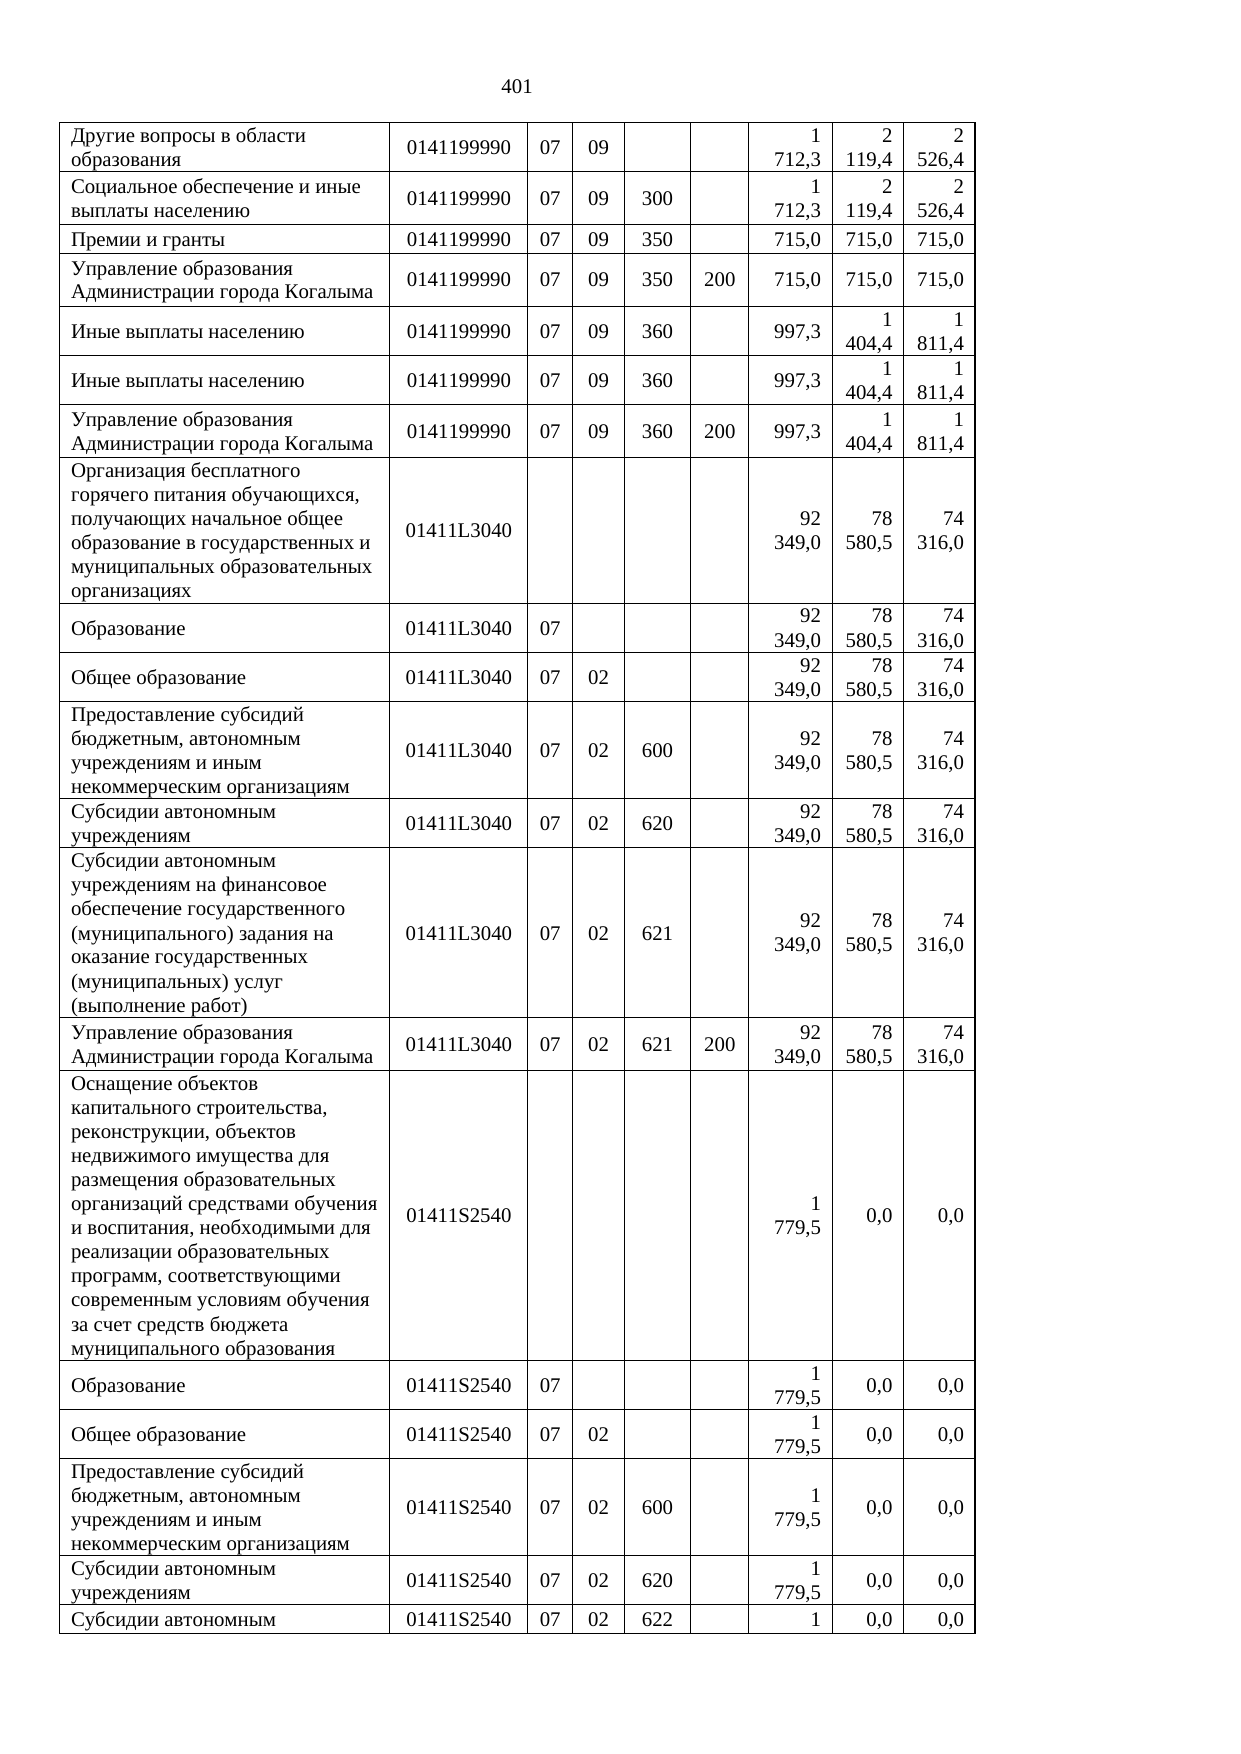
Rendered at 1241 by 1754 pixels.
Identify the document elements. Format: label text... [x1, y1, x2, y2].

table_cell 78 580,5 [833, 702, 903, 798]
table_cell Субсидии автономным учреждениям [60, 799, 389, 847]
table_cell 92 349,0 [749, 458, 832, 602]
table_cell 78 580,5 [833, 458, 903, 602]
table_cell 01411L3040 [390, 653, 527, 701]
table_cell 07 [528, 653, 572, 701]
table_cell 02 [573, 1459, 624, 1555]
table_cell [691, 1410, 748, 1458]
table_cell 2 526,4 [904, 123, 974, 171]
table_cell 78 580,5 [833, 1018, 903, 1070]
table_cell 715,0 [904, 225, 974, 252]
table_cell 715,0 [749, 254, 832, 306]
table_cell Премии и гранты [60, 225, 389, 252]
table_cell 1 811,4 [904, 307, 974, 355]
table_cell Оснащение объектов капитального строительства, реконструкции, объектов недвижимого имущества для размещения образовательных организаций средствами обучения и воспитания, необходимыми для реализации образовательных программ, соответствующими современным условиям обучения за счет средств бюджета муниципального образования [60, 1071, 389, 1359]
table_cell 02 [573, 1410, 624, 1458]
table_cell 92 349,0 [749, 653, 832, 701]
table_cell 1 712,3 [749, 172, 832, 224]
table_cell 09 [573, 405, 624, 457]
table_cell 1 779,5 [749, 1361, 832, 1409]
table_cell 621 [625, 1018, 690, 1070]
table_cell 200 [691, 1018, 748, 1070]
table_cell 620 [625, 799, 690, 847]
table_cell 0141199990 [390, 356, 527, 404]
table_cell 74 316,0 [904, 604, 974, 652]
table_cell [691, 799, 748, 847]
table_cell 01411L3040 [390, 604, 527, 652]
table_cell 01411L3040 [390, 848, 527, 1017]
table_cell [528, 1071, 572, 1359]
table_cell 01411L3040 [390, 799, 527, 847]
table_cell 360 [625, 356, 690, 404]
table_cell 350 [625, 254, 690, 306]
table_cell 0,0 [904, 1410, 974, 1458]
table_cell 74 316,0 [904, 848, 974, 1017]
table_cell 0,0 [904, 1071, 974, 1359]
table_cell 07 [528, 1459, 572, 1555]
table_cell [691, 356, 748, 404]
table_cell 0,0 [904, 1361, 974, 1409]
table_cell Социальное обеспечение и иные выплаты населению [60, 172, 389, 224]
table_cell 360 [625, 405, 690, 457]
table_cell 07 [528, 848, 572, 1017]
table_cell Субсидии автономным учреждениям на финансовое обеспечение государственного (муниципального) задания на оказание государственных (муниципальных) услуг (выполнение работ) [60, 848, 389, 1017]
table_cell 300 [625, 172, 690, 224]
table_cell 92 349,0 [749, 1018, 832, 1070]
table_cell [691, 1556, 748, 1604]
table_cell 09 [573, 172, 624, 224]
table_cell [625, 123, 690, 171]
table_cell 02 [573, 1605, 624, 1632]
table_cell 600 [625, 1459, 690, 1555]
table_cell 1 404,4 [833, 356, 903, 404]
table_cell 01411L3040 [390, 702, 527, 798]
table_cell 2 119,4 [833, 172, 903, 224]
table_cell [691, 172, 748, 224]
table_cell 92 349,0 [749, 848, 832, 1017]
table_cell 74 316,0 [904, 799, 974, 847]
table_cell 09 [573, 225, 624, 252]
table_cell 07 [528, 225, 572, 252]
table_cell 0141199990 [390, 254, 527, 306]
table_cell 0,0 [904, 1605, 974, 1632]
table_cell [691, 307, 748, 355]
table_cell 715,0 [749, 225, 832, 252]
table_cell 0141199990 [390, 225, 527, 252]
table_cell [573, 604, 624, 652]
table_cell 01411S2540 [390, 1605, 527, 1632]
table_cell 715,0 [904, 254, 974, 306]
table_cell [691, 848, 748, 1017]
table_cell 2 526,4 [904, 172, 974, 224]
table_cell 715,0 [833, 225, 903, 252]
table_cell 01411S2540 [390, 1071, 527, 1359]
table_cell 02 [573, 702, 624, 798]
table_cell 02 [573, 1018, 624, 1070]
table_cell 1 404,4 [833, 307, 903, 355]
table_cell 1 779,5 [749, 1459, 832, 1555]
table_cell 02 [573, 848, 624, 1017]
table_cell 02 [573, 653, 624, 701]
table_cell 01411S2540 [390, 1361, 527, 1409]
table_cell Иные выплаты населению [60, 356, 389, 404]
table_cell Управление образования Администрации города Когалыма [60, 254, 389, 306]
table_cell 0,0 [833, 1410, 903, 1458]
table_cell 92 349,0 [749, 604, 832, 652]
table_cell 0141199990 [390, 405, 527, 457]
table_cell 715,0 [833, 254, 903, 306]
table_cell 02 [573, 799, 624, 847]
table_cell 92 349,0 [749, 702, 832, 798]
table_cell [691, 1459, 748, 1555]
table_cell [625, 653, 690, 701]
table_cell 620 [625, 1556, 690, 1604]
table_cell [691, 1071, 748, 1359]
table_cell 01411S2540 [390, 1556, 527, 1604]
table_cell 0,0 [833, 1605, 903, 1632]
table_cell 621 [625, 848, 690, 1017]
table_cell 74 316,0 [904, 1018, 974, 1070]
table_cell 1 712,3 [749, 123, 832, 171]
table_cell 0,0 [833, 1361, 903, 1409]
table_cell 1 779,5 [749, 1605, 832, 1632]
table_cell 200 [691, 405, 748, 457]
table_cell [573, 1361, 624, 1409]
table_cell 07 [528, 254, 572, 306]
table_cell [625, 1361, 690, 1409]
table_cell 200 [691, 254, 748, 306]
table_cell Предоставление субсидий бюджетным, автономным учреждениям и иным некоммерческим организациям [60, 1459, 389, 1555]
table_cell 0,0 [904, 1556, 974, 1604]
table_cell Субсидии автономным учреждениям на иные цели [60, 1605, 389, 1632]
table_cell [528, 458, 572, 602]
table_cell 01411S2540 [390, 1410, 527, 1458]
table_cell 0141199990 [390, 172, 527, 224]
table_cell Управление образования Администрации города Когалыма [60, 1018, 389, 1070]
table_cell 0,0 [833, 1071, 903, 1359]
table_cell 07 [528, 1018, 572, 1070]
table_cell 09 [573, 123, 624, 171]
table_cell [691, 1361, 748, 1409]
table_cell 0141199990 [390, 123, 527, 171]
table_cell 74 316,0 [904, 653, 974, 701]
table_cell 350 [625, 225, 690, 252]
table_cell 07 [528, 307, 572, 355]
table_cell 0,0 [904, 1459, 974, 1555]
table_cell [625, 458, 690, 602]
table_cell [691, 702, 748, 798]
table_cell 02 [573, 1556, 624, 1604]
table_cell Организация бесплатного горячего питания обучающихся, получающих начальное общее образование в государственных и муниципальных образовательных организациях [60, 458, 389, 602]
table_cell 997,3 [749, 405, 832, 457]
table_cell 1 811,4 [904, 405, 974, 457]
table_cell 07 [528, 123, 572, 171]
table_cell [691, 1605, 748, 1632]
table_cell 78 580,5 [833, 653, 903, 701]
table_cell [625, 1410, 690, 1458]
table_cell [625, 604, 690, 652]
table_cell 07 [528, 356, 572, 404]
table_cell 0141199990 [390, 307, 527, 355]
table_cell 09 [573, 254, 624, 306]
table_cell 0,0 [833, 1556, 903, 1604]
table_cell Общее образование [60, 653, 389, 701]
table_cell 74 316,0 [904, 458, 974, 602]
table_cell [691, 225, 748, 252]
table_cell 01411L3040 [390, 458, 527, 602]
table_cell 78 580,5 [833, 848, 903, 1017]
table_cell 92 349,0 [749, 799, 832, 847]
table_cell Образование [60, 604, 389, 652]
table_cell 07 [528, 405, 572, 457]
table_cell 1 811,4 [904, 356, 974, 404]
table_cell [691, 653, 748, 701]
table_cell 0,0 [833, 1459, 903, 1555]
table_cell 07 [528, 604, 572, 652]
table_cell 2 119,4 [833, 123, 903, 171]
table_cell 07 [528, 1361, 572, 1409]
table_cell 74 316,0 [904, 702, 974, 798]
table_cell [573, 458, 624, 602]
table_cell 01411L3040 [390, 1018, 527, 1070]
table_cell Субсидии автономным учреждениям [60, 1556, 389, 1604]
table_cell 07 [528, 799, 572, 847]
table_cell 1 779,5 [749, 1071, 832, 1359]
table_cell 07 [528, 172, 572, 224]
table_cell 78 580,5 [833, 799, 903, 847]
table_cell 1 779,5 [749, 1410, 832, 1458]
table_cell Другие вопросы в области образования [60, 123, 389, 171]
table_cell 78 580,5 [833, 604, 903, 652]
table_cell 07 [528, 702, 572, 798]
table_cell [691, 604, 748, 652]
table_cell [691, 458, 748, 602]
table_cell 360 [625, 307, 690, 355]
table_cell [691, 123, 748, 171]
table_cell 600 [625, 702, 690, 798]
table_cell 01411S2540 [390, 1459, 527, 1555]
table_cell 622 [625, 1605, 690, 1632]
table_cell 07 [528, 1410, 572, 1458]
table_cell Образование [60, 1361, 389, 1409]
table_cell Управление образования Администрации города Когалыма [60, 405, 389, 457]
table_cell Общее образование [60, 1410, 389, 1458]
table_cell [573, 1071, 624, 1359]
table_cell 1 779,5 [749, 1556, 832, 1604]
table_cell 997,3 [749, 356, 832, 404]
table_cell Предоставление субсидий бюджетным, автономным учреждениям и иным некоммерческим организациям [60, 702, 389, 798]
table_cell Иные выплаты населению [60, 307, 389, 355]
table_cell 09 [573, 356, 624, 404]
table_cell [625, 1071, 690, 1359]
table_cell 997,3 [749, 307, 832, 355]
table_cell 07 [528, 1605, 572, 1632]
table_cell 1 404,4 [833, 405, 903, 457]
table_cell 07 [528, 1556, 572, 1604]
table_cell 09 [573, 307, 624, 355]
